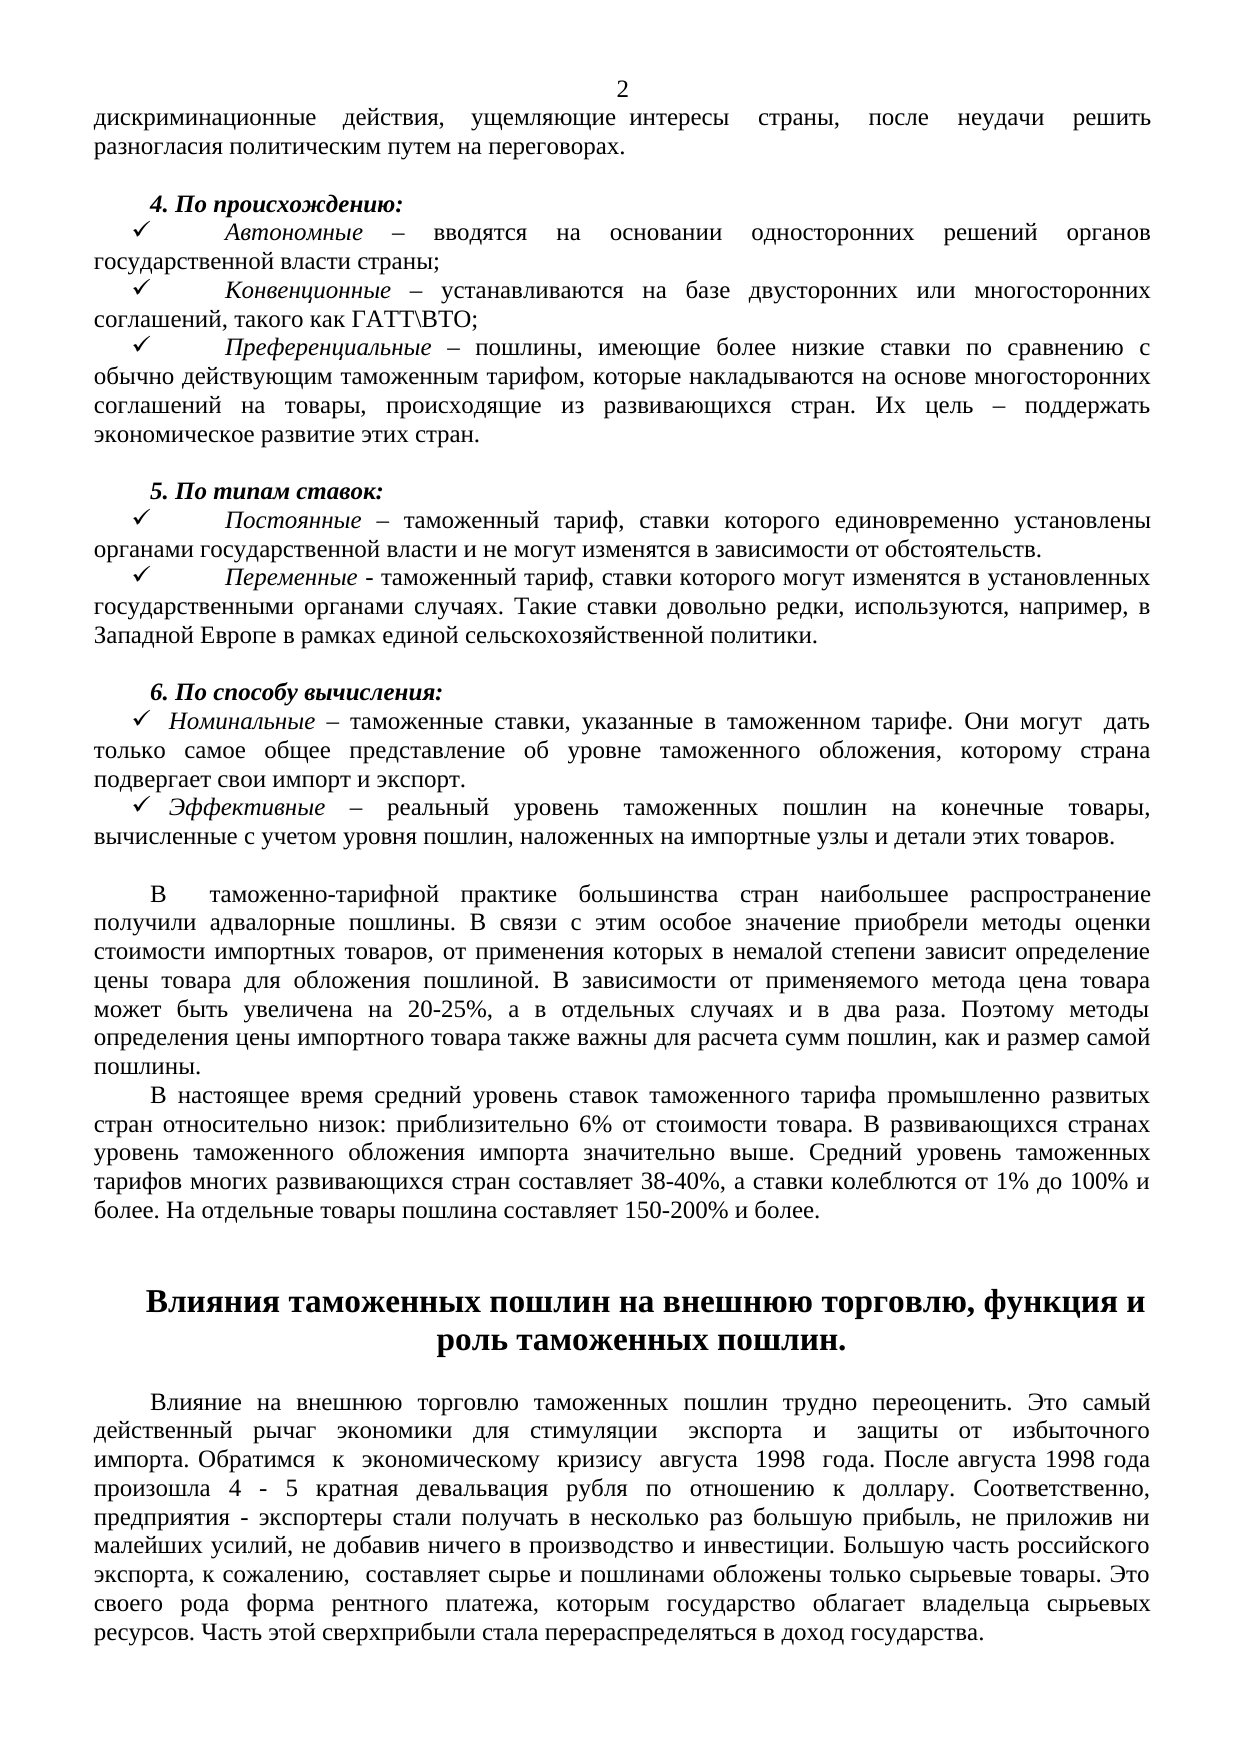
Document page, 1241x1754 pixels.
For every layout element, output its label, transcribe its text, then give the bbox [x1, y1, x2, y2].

list Постоянные – таможенный тариф, ставки которого единовременно установлены органами государственной власти и не могут изменятся в зависимости от обстоятельств. [94, 505, 1152, 562]
list Преференциальные – пошлины, имеющие более низкие ставки по сравнению с обычно действующим таможенным тарифом, которые накладываются на основе многосторонних соглашений на товары, происходящие из развивающихся стран. Их цель – поддержать экономическое развитие этих стран. [94, 332, 1152, 447]
list Номинальные – таможенные ставки, указанные в таможенном тарифе. Они могут дать только самое общее представление об уровне таможенного обложения, которому страна подвергает свои импорт и экспорт. [94, 706, 1152, 792]
list Переменные - таможенный тариф, ставки которого могут изменятся в установленных государственными органами случаях. Такие ставки довольно редки, используются, например, в Западной Европе в рамках единой сельскохозяйственной политики. [94, 562, 1152, 649]
list Конвенционные – устанавливаются на базе двусторонних или многосторонних соглашений, такого как ГАТТ\ВТО; [94, 275, 1152, 332]
text В настоящее время средний уровень ставок таможенного тарифа промышленно развитых стран относительно низок: приблизительно 6% от стоимости товара. В развивающихся странах уровень таможенного обложения импорта значительно выше. Средний уровень таможенных тарифов многих развивающихся стран составляет 38-40%, а ставки колеблются от 1% до 100% и более. На отдельные товары пошлина составляет 150-200% и более. [94, 1080, 1152, 1224]
list Эффективные – реальный уровень таможенных пошлин на конечные товары, вычисленные с учетом уровня пошлин, наложенных на импортные узлы и детали этих товаров. [94, 792, 1152, 850]
text 4. По происхождению: [150, 189, 1152, 217]
text В таможенно-тарифной практике большинства стран наибольшее распространение получили адвалорные пошлины. В связи с этим особое значение приобрели методы оценки стоимости импортных товаров, от применения которых в немалой степени зависит определение цены товара для обложения пошлиной. В зависимости от применяемого метода цена товара может быть увеличена на 20-25%, а в отдельных случаях и в два раза. Поэтому методы определения цены импортного товара также важны для расчета сумм пошлин, как и размер самой пошлины. [94, 879, 1152, 1080]
list Автономные – вводятся на основании односторонних решений органов государственной власти страны; [94, 217, 1152, 275]
text 5. По типам ставок: [150, 476, 1152, 505]
text Влияния таможенных пошлин на внешнюю торговлю, функция и роль таможенных пошлин. [131, 1281, 1152, 1358]
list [94, 102, 1152, 160]
text Влияние на внешнюю торговлю таможенных пошлин трудно переоценить. Это самый действенный рычаг экономики для стимуляции экспорта и защиты от избыточного импорта. Обратимся к экономическому кризису августа 1998 года. После августа 1998 года произошла 4 - 5 кратная девальвация рубля по отношению к доллару. Соответственно, предприятия - экспортеры стали получать в несколько раз большую прибыль, не приложив ни малейших усилий, не добавив ничего в производство и инвестиции. Большую часть российского экспорта, к сожалению, составляет сырье и пошлинами обложены только сырьевые товары. Это своего рода форма рентного платежа, которым государство облагает владельца сырьевых ресурсов. Часть этой сверхприбыли стала перераспределяться в доход государства. [94, 1387, 1152, 1645]
text 6. По способу вычисления: [150, 677, 1152, 706]
